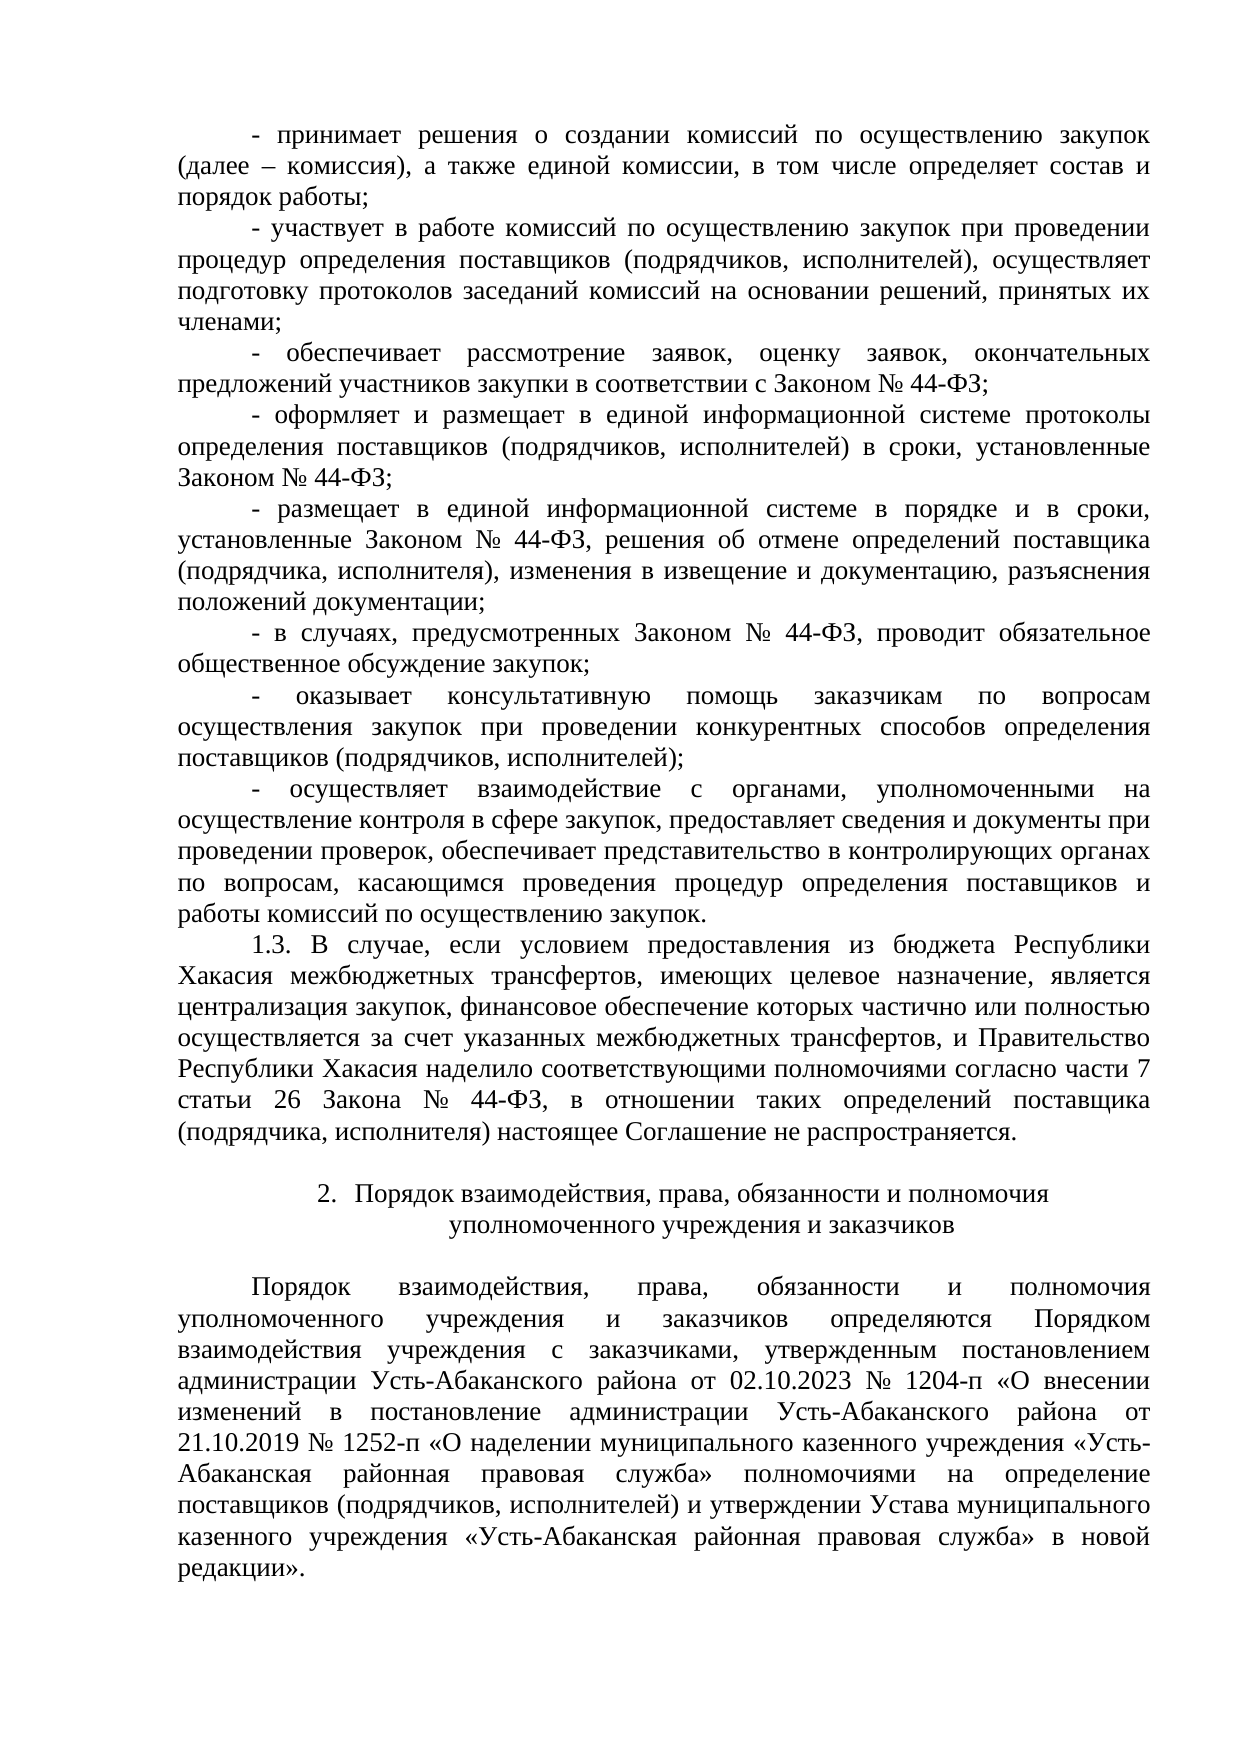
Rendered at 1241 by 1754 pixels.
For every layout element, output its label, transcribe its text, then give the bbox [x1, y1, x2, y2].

text - в случаях, предусмотренных Законом № 44-ФЗ, проводит обязательное общественное обсуждение закупок; [177, 616, 1152, 679]
text - осуществляет взаимодействие с органами, уполномоченными на осуществление контроля в сфере закупок, предоставляет сведения и документы при проведении проверок, обеспечивает представительство в контролирующих органах по вопросам, касающимся проведения процедур определения поставщиков и работы комиссий по осуществлению закупок. [177, 772, 1152, 928]
text - оформляет и размещает в единой информационной системе протоколы определения поставщиков (подрядчиков, исполнителей) в сроки, установленные Законом № 44-ФЗ; [177, 398, 1152, 492]
text - размещает в единой информационной системе в порядке и в сроки, установленные Законом № 44-ФЗ, решения об отмене определений поставщика (подрядчика, исполнителя), изменения в извещение и документацию, разъяснения положений документации; [177, 492, 1152, 616]
text Порядок взаимодействия, права, обязанности и полномочия уполномоченного учреждения и заказчиков определяются Порядком взаимодействия учреждения с заказчиками, утвержденным постановлением администрации Усть-Абаканского района от 02.10.2023 № 1204-п «О внесении изменений в постановление администрации Усть-Абаканского района от 21.10.2019 № 1252-п «О наделении муниципального казенного учреждения «Усть-Абаканская районная правовая служба» полномочиями на определение поставщиков (подрядчиков, исполнителей) и утверждении Устава муниципального казенного учреждения «Усть-Абаканская районная правовая служба» в новой редакции». [177, 1271, 1152, 1582]
text - принимает решения о создании комиссий по осуществлению закупок (далее – комиссия), а также единой комиссии, в том числе определяет состав и порядок работы; [177, 118, 1152, 212]
list Порядок взаимодействия, права, обязанности и полномочия уполномоченного учреждения и заказчиков [215, 1177, 1152, 1239]
text - обеспечивает рассмотрение заявок, оценку заявок, окончательных предложений участников закупки в соответствии с Законом № 44-ФЗ; [177, 336, 1152, 398]
text - оказывает консультативную помощь заказчикам по вопросам осуществления закупок при проведении конкурентных способов определения поставщиков (подрядчиков, исполнителей); [177, 679, 1152, 772]
text 1.3. В случае, если условием предоставления из бюджета Республики Хакасия межбюджетных трансфертов, имеющих целевое назначение, является централизация закупок, финансовое обеспечение которых частично или полностью осуществляется за счет указанных межбюджетных трансфертов, и Правительство Республики Хакасия наделило соответствующими полномочиями согласно части 7 статьи 26 Закона № 44-ФЗ, в отношении таких определений поставщика (подрядчика, исполнителя) настоящее Соглашение не распространяется. [177, 928, 1152, 1146]
text - участвует в работе комиссий по осуществлению закупок при проведении процедур определения поставщиков (подрядчиков, исполнителей), осуществляет подготовку протоколов заседаний комиссий на основании решений, принятых их членами; [177, 212, 1152, 336]
